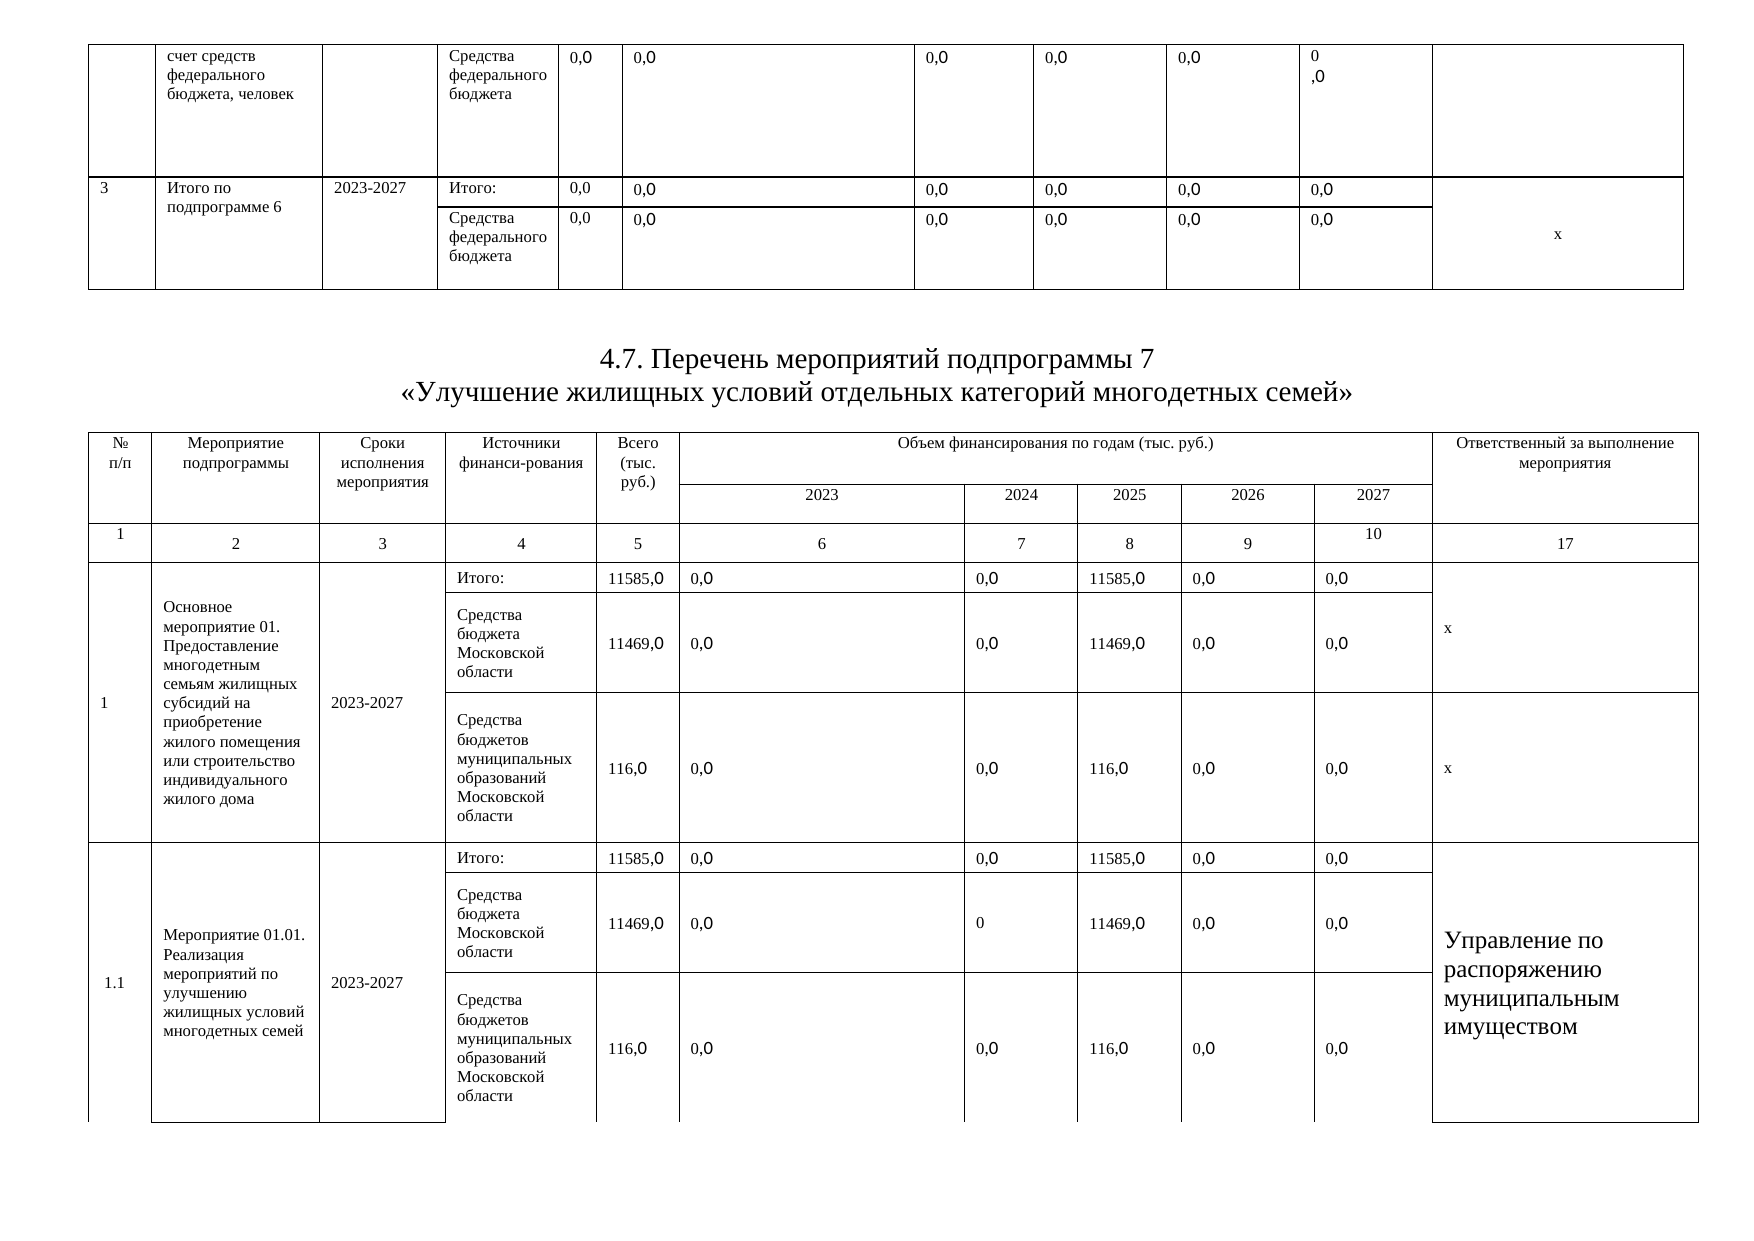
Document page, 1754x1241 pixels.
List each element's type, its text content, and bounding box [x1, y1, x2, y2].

table_cell Итого: [438, 178, 558, 206]
table_cell 1.1 [89, 843, 151, 1122]
table_cell 11585,0 [1078, 843, 1181, 872]
table_cell 2026 [1182, 485, 1314, 523]
table_cell 0,0 [965, 563, 1077, 592]
table_cell 0,0 [915, 208, 1033, 289]
table_cell 0,0 [1315, 873, 1432, 972]
table_cell Средства бюджетов муниципальных образований Московской области [446, 693, 596, 842]
table_cell 0,0 [965, 973, 1077, 1122]
table_cell 0,0 [1167, 178, 1299, 206]
table_cell 0,0 [915, 45, 1033, 176]
table_cell 0,0 [965, 843, 1077, 872]
table_cell 0,0 [1182, 843, 1314, 872]
table_cell 7 [965, 524, 1077, 562]
table_cell 1 [89, 524, 151, 562]
table_cell х [1433, 693, 1698, 842]
table_cell 0,0 [1182, 563, 1314, 592]
table_header Сроки исполнения мероприятия [320, 433, 445, 523]
table_header Объем финансирования по годам (тыс. руб.) [680, 433, 1432, 483]
table_cell 4 [446, 524, 596, 562]
table_cell 0,0 [965, 693, 1077, 842]
table_header Источники финанси-рования [446, 433, 596, 523]
table_cell 0,0 [1315, 593, 1432, 692]
table_cell 0,0 [623, 45, 914, 176]
table_cell 0,0 [915, 178, 1033, 206]
table_cell Средства бюджета Московской области [446, 593, 596, 692]
table_cell 11469,0 [597, 873, 679, 972]
table_cell 0,0 [1315, 693, 1432, 842]
table_header № п/п [89, 433, 151, 523]
table_cell 2023-2027 [323, 178, 437, 289]
table_cell 17 [1433, 524, 1698, 562]
table_cell 116,0 [1078, 973, 1181, 1122]
table_cell 0,0 [1315, 843, 1432, 872]
table_cell 2 [152, 524, 319, 562]
table_cell 11585,0 [1078, 563, 1181, 592]
table_cell 0,0 [559, 178, 622, 206]
table_cell 0,0 [1182, 873, 1314, 972]
table_cell 0,0 [1034, 45, 1166, 176]
table_cell 0,0 [623, 178, 914, 206]
table_cell 0 [965, 873, 1077, 972]
table_cell 8 [1078, 524, 1181, 562]
table_cell 0,0 [680, 873, 964, 972]
table_cell 2027 [1315, 485, 1432, 523]
table_cell Итого по подпрограмме 6 [156, 178, 322, 289]
table_cell 0,0 [623, 208, 914, 289]
table_cell Управление по распоряжению муниципальным имуществом [1433, 843, 1698, 1122]
table_cell 0,0 [559, 45, 622, 176]
text 4.7. Перечень мероприятий подпрограммы 7 «Улучшение жилищных условий отдельных категорий многодетных семей» [118, 341, 1636, 408]
table_cell 0,0 [965, 593, 1077, 692]
table_cell 11469,0 [1078, 593, 1181, 692]
table_cell 3 [89, 178, 155, 289]
table_cell 6 [680, 524, 964, 562]
table_header Ответственный за выполнение мероприятия [1433, 433, 1698, 523]
table_cell 11585,0 [597, 843, 679, 872]
table_cell 0 ,0 [1300, 45, 1432, 176]
table_cell Основное мероприятие 01. Предоставление многодетным семьям жилищных субсидий на приобретение жилого помещения или строительство индивидуального жилого дома [152, 563, 319, 842]
table_cell 3 [320, 524, 445, 562]
table_cell 0,0 [680, 593, 964, 692]
table_cell 11469,0 [1078, 873, 1181, 972]
table_cell 11469,0 [597, 593, 679, 692]
table_cell 0,0 [1300, 178, 1432, 206]
table_cell 9 [1182, 524, 1314, 562]
table_cell Средства бюджетов муниципальных образований Московской области [446, 973, 596, 1122]
table_cell 2023-2027 [320, 843, 445, 1122]
table_cell 0,0 [1315, 973, 1432, 1122]
table_cell 0,0 [680, 693, 964, 842]
table_cell 116,0 [597, 693, 679, 842]
table_cell Итого: [446, 563, 596, 592]
table_cell 0,0 [1300, 208, 1432, 289]
table_cell 0,0 [680, 973, 964, 1122]
table_cell Средства федерального бюджета [438, 45, 558, 176]
table_cell 0,0 [1182, 593, 1314, 692]
table_cell х [1433, 563, 1698, 692]
table_cell 2023 [680, 485, 964, 523]
table_cell 2025 [1078, 485, 1181, 523]
table_cell Средства бюджета Московской области [446, 873, 596, 972]
table_cell 0,0 [1167, 45, 1299, 176]
table_cell 0,0 [680, 843, 964, 872]
table_cell 0,0 [1034, 208, 1166, 289]
table_header Всего (тыс. руб.) [597, 433, 679, 523]
table_cell 0,0 [1034, 178, 1166, 206]
table_cell 10 [1315, 524, 1432, 562]
table_cell 2023-2027 [320, 563, 445, 842]
table_cell 116,0 [597, 973, 679, 1122]
table_cell 0,0 [1182, 973, 1314, 1122]
table_cell 11585,0 [597, 563, 679, 592]
table_cell 0,0 [1315, 563, 1432, 592]
table_cell Мероприятие 01.01. Реализация мероприятий по улучшению жилищных условий многодетных семей [152, 843, 319, 1122]
table_cell 116,0 [1078, 693, 1181, 842]
table_cell 0,0 [1182, 693, 1314, 842]
table_header Мероприятие подпрограммы [152, 433, 319, 523]
table_cell 0,0 [1167, 208, 1299, 289]
table_cell 2024 [965, 485, 1077, 523]
table_cell 0,0 [680, 563, 964, 592]
table_cell 1 [89, 563, 151, 842]
table_cell 5 [597, 524, 679, 562]
table_cell 0,0 [559, 208, 622, 289]
table_cell х [1433, 178, 1683, 289]
table_cell Итого: [446, 843, 596, 872]
table_cell Средства федерального бюджета [438, 208, 558, 289]
